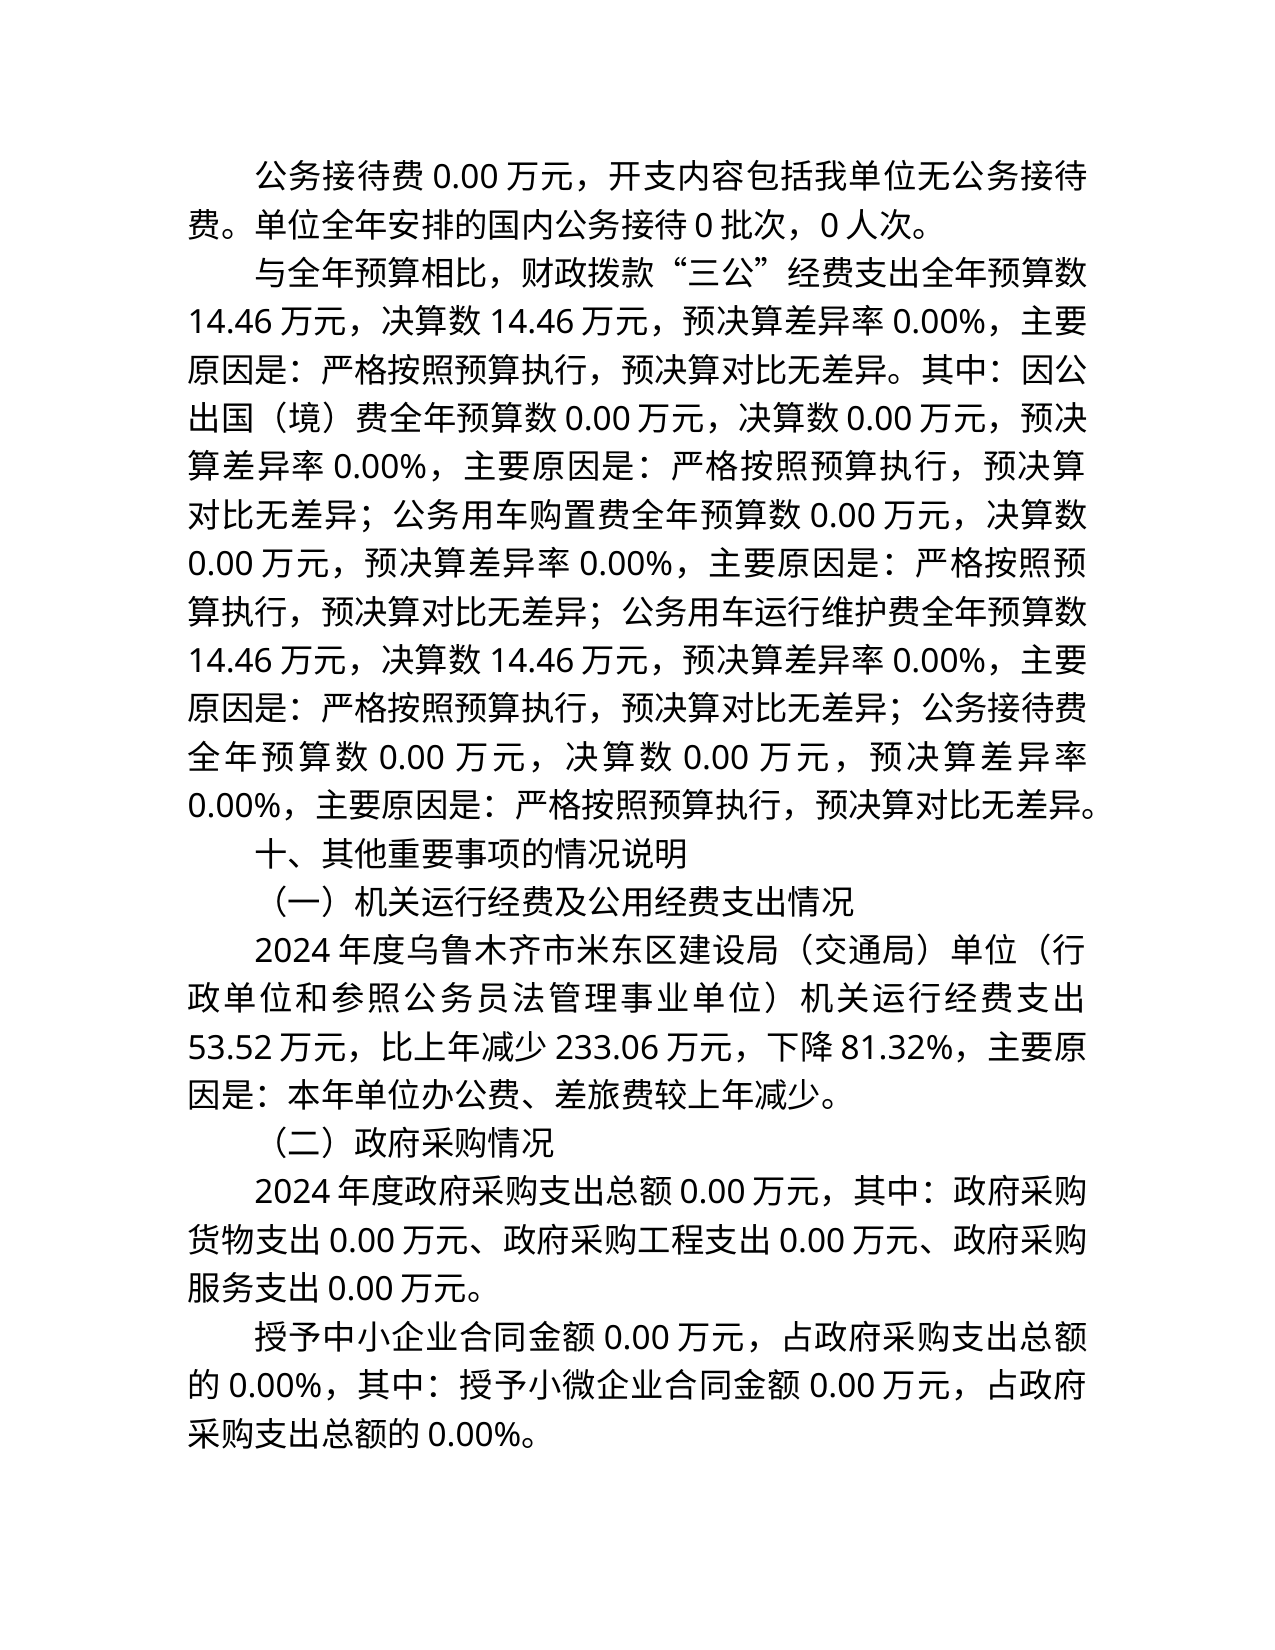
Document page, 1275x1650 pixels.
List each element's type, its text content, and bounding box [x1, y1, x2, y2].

text 2024年度乌鲁木齐市米东区建设局（交通局）单位（行政单位和参照公务员法管理事业单位）机关运行经费支出53.52万元，比上年减少233.06万元，下降81.32%，主要原因是：本年单位办公费、差旅费较上年减少。 [187, 924, 1087, 1117]
text 公务接待费0.00万元，开支内容包括我单位无公务接待费。单位全年安排的国内公务接待0批次，0人次。 [187, 150, 1087, 247]
text 2024年度政府采购支出总额0.00万元，其中：政府采购货物支出0.00万元、政府采购工程支出0.00万元、政府采购服务支出0.00万元。 [187, 1165, 1087, 1311]
text 授予中小企业合同金额0.00万元，占政府采购支出总额的0.00%，其中：授予小微企业合同金额0.00万元，占政府采购支出总额的0.00%。 [187, 1311, 1087, 1456]
text 与全年预算相比，财政拨款“三公”经费支出全年预算数14.46万元，决算数14.46万元，预决算差异率0.00%，主要原因是：严格按照预算执行，预决算对比无差异。其中：因公出国（境）费全年预算数0.00万元，决算数0.00万元，预决算差异率0.00%，主要原因是：严格按照预算执行，预决算对比无差异；公务用车购置费全年预算数0.00万元，决算数0.00万元，预决算差异率0.00%，主要原因是：严格按照预算执行，预决算对比无差异；公务用车运行维护费全年预算数14.46万元，决算数14.46万元，预决算差异率0.00%，主要原因是：严格按照预算执行，预决算对比无差异；公务接待费全年预算数0.00万元，决算数0.00万元，预决算差异率0.00%，主要原因是：严格按照预算执行，预决算对比无差异。 [187, 247, 1087, 827]
text （一）机关运行经费及公用经费支出情况 [187, 876, 1087, 924]
text （二）政府采购情况 [187, 1117, 1087, 1165]
text 十、其他重要事项的情况说明 [187, 827, 1087, 876]
